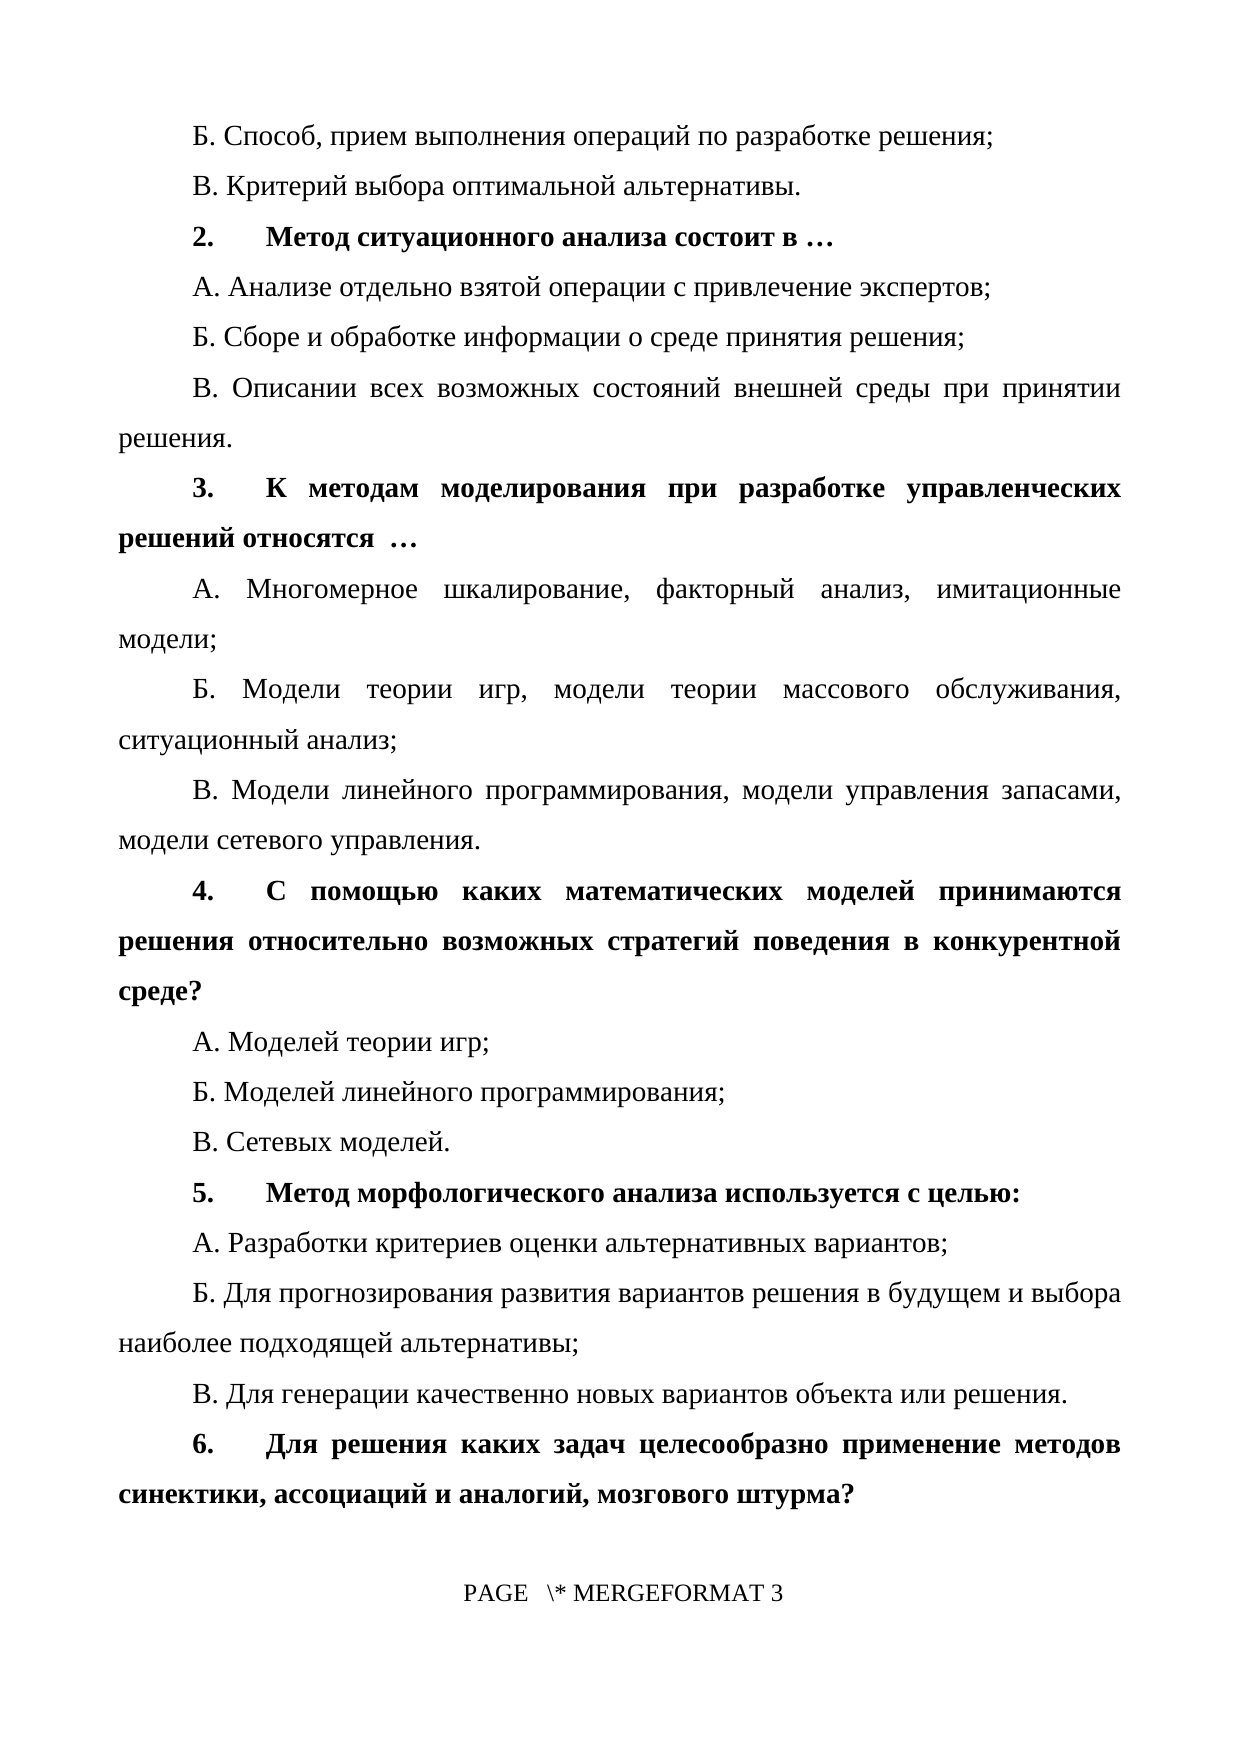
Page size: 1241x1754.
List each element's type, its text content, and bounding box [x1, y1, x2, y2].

text А. Многомерное шкалирование, факторный анализ, имитационные модели; [118, 571, 1122, 655]
text В. Для генерации качественно новых вариантов объекта или решения. [118, 1376, 1122, 1409]
list Для решения каких задач целесообразно применение методов синектики, ассоциаций и аналогий, мозгового штурма? [118, 1426, 1122, 1510]
text Б. Моделей линейного программирования; [118, 1074, 1122, 1108]
list С помощью каких математических моделей принимаются решения относительно возможных стратегий поведения в конкурентной среде? [118, 873, 1122, 1007]
text В. Критерий выбора оптимальной альтернативы. [118, 168, 1122, 202]
text В. Описании всех возможных состояний внешней среды при принятии решения. [118, 370, 1122, 453]
text В. Сетевых моделей. [118, 1124, 1122, 1158]
text Б. Способ, прием выполнения операций по разработке решения; [118, 118, 1122, 152]
text А. Моделей теории игр; [118, 1024, 1122, 1057]
list Метод ситуационного анализа состоит в … [118, 219, 1122, 252]
list К методам моделирования при разработке управленческих решений относятся … [118, 470, 1122, 554]
text А. Анализе отдельно взятой операции с привлечение экспертов; [118, 269, 1122, 303]
text Б. Сборе и обработке информации о среде принятия решения; [118, 319, 1122, 353]
list Метод морфологического анализа используется с целью: [118, 1175, 1122, 1208]
text В. Модели линейного программирования, модели управления запасами, модели сетевого управления. [118, 772, 1122, 856]
text А. Разработки критериев оценки альтернативных вариантов; [118, 1225, 1122, 1258]
text Б. Модели теории игр, модели теории массового обслуживания, ситуационный анализ; [118, 672, 1122, 755]
text Б. Для прогнозирования развития вариантов решения в будущем и выбора наиболее подходящей альтернативы; [118, 1275, 1122, 1359]
